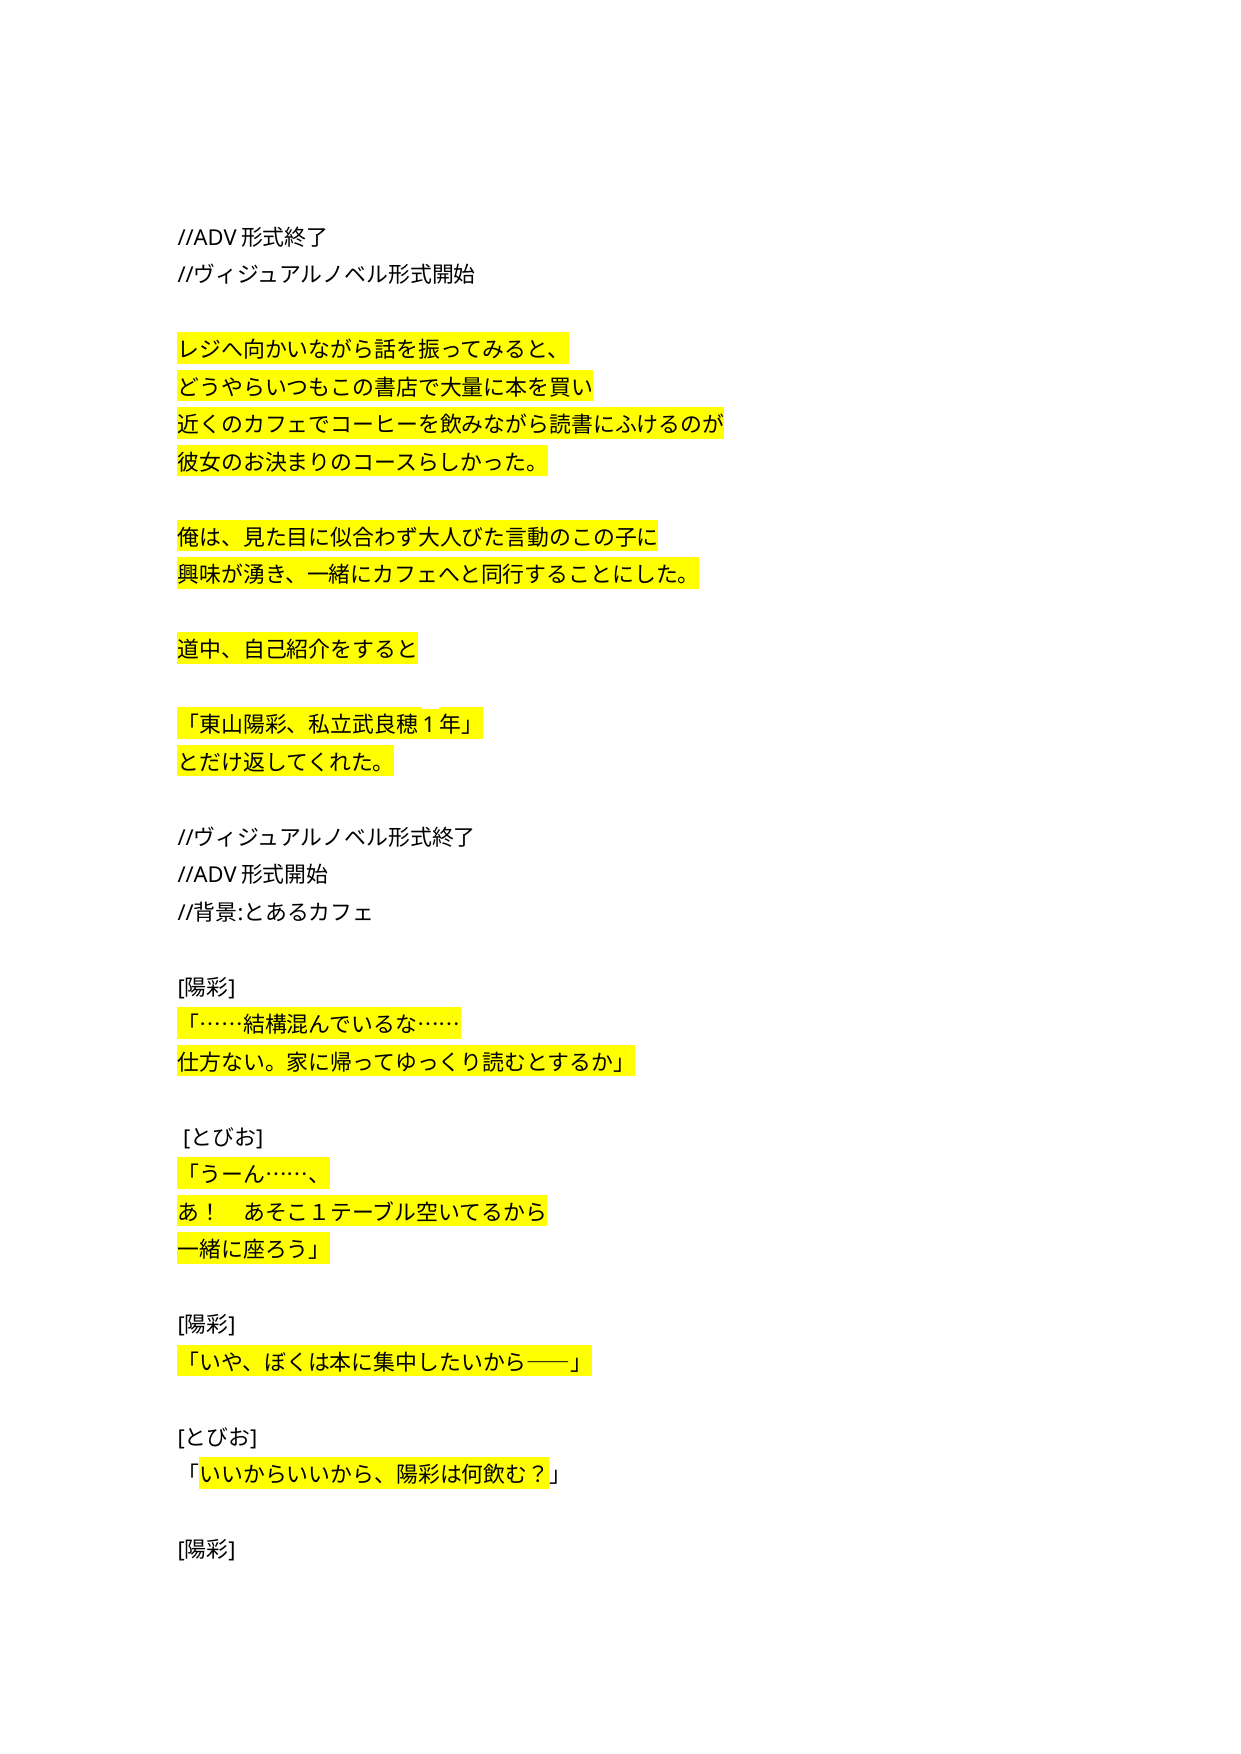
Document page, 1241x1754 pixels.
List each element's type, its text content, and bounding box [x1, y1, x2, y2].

text 仕方ない。家に帰ってゆっくり読むとするか」 [177, 1042, 1063, 1079]
text 道中、自己紹介をすると [177, 629, 1063, 667]
text あ！ あそこ１テーブル空いてるから [177, 1192, 1063, 1229]
text 「いや、ぼくは本に集中したいから――」 [177, 1342, 1063, 1379]
text 「……結構混んでいるな…… [177, 1004, 1063, 1042]
text //ヴィジュアルノベル形式開始 [177, 254, 1063, 292]
text 興味が湧き、一緒にカフェへと同行することにした。 [177, 554, 1063, 592]
text [とびお] [177, 1417, 1063, 1454]
text レジへ向かいながら話を振ってみると、 [177, 329, 1063, 367]
text //ADV形式開始 [177, 854, 1063, 892]
text 俺は、見た目に似合わず大人びた言動のこの子に [177, 517, 1063, 554]
text [陽彩] [177, 1529, 1063, 1567]
text [とびお] [177, 1117, 1063, 1154]
text //ヴィジュアルノベル形式終了 [177, 817, 1063, 854]
text //ADV形式終了 [177, 217, 1063, 254]
text どうやらいつもこの書店で大量に本を買い [177, 367, 1063, 404]
text 近くのカフェでコーヒーを飲みながら読書にふけるのが [177, 404, 1063, 442]
text 「東山陽彩、私立武良穂1年」 [177, 704, 1063, 742]
text 一緒に座ろう」 [177, 1229, 1063, 1267]
text とだけ返してくれた。 [177, 742, 1063, 779]
text [陽彩] [177, 967, 1063, 1004]
text 「うーん……、 [177, 1154, 1063, 1192]
text [陽彩] [177, 1304, 1063, 1342]
text 「いいからいいから、陽彩は何飲む？」 [177, 1454, 1063, 1492]
text //背景:とあるカフェ [177, 892, 1063, 929]
text 彼女のお決まりのコースらしかった。 [177, 442, 1063, 479]
